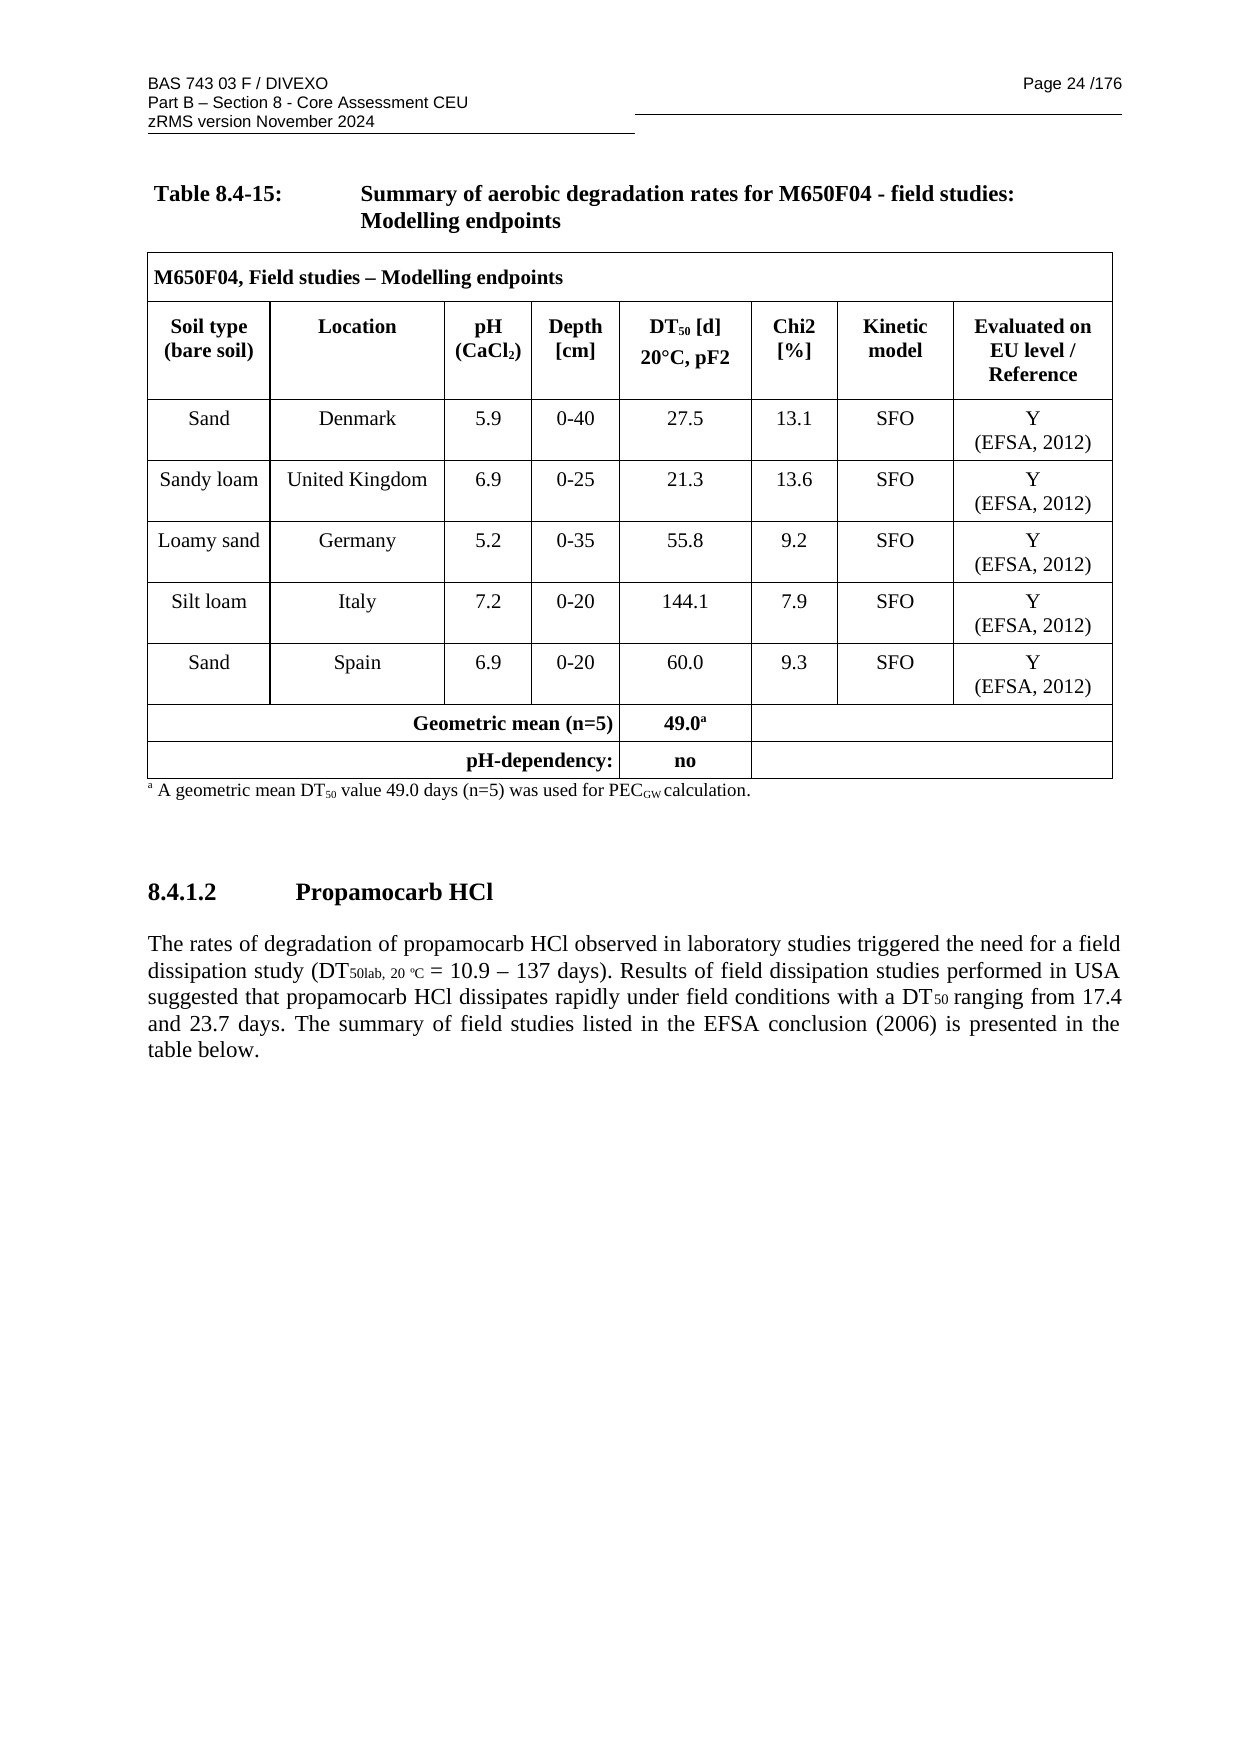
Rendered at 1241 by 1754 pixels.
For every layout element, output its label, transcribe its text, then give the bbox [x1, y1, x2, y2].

table_cell 5.2 [445, 522, 531, 582]
table_cell 0-25 [532, 461, 619, 521]
table_cell 5.9 [445, 400, 531, 460]
table_cell Evaluated on EU level / Reference [954, 302, 1112, 399]
table_cell Y (EFSA, 2012) [954, 522, 1112, 582]
table_cell Chi2 [%] [752, 302, 837, 399]
table_cell SFO [838, 583, 953, 643]
table_cell 55.8 [620, 522, 751, 582]
table_cell 6.9 [445, 461, 531, 521]
table_header Table -: Summary of aerobic degradation rates for M650F04 - field studies: Modelling endpoints [148, 154, 1112, 252]
table_cell 27.5 [620, 400, 751, 460]
table_cell Y (EFSA, 2012) [954, 461, 1112, 521]
table_cell Soil type (bare soil) [148, 302, 269, 399]
table_cell 13.1 [752, 400, 837, 460]
table_cell Germany [271, 522, 444, 582]
table_cell 9.2 [752, 522, 837, 582]
table_cell SFO [838, 400, 953, 460]
table_cell Y (EFSA, 2012) [954, 644, 1112, 704]
table_cell Sandy loam [148, 461, 269, 521]
table_cell SFO [838, 522, 953, 582]
table_cell SFO [838, 644, 953, 704]
table_cell Y (EFSA, 2012) [954, 400, 1112, 460]
table_cell 0-20 [532, 583, 619, 643]
table_cell Location [271, 302, 444, 399]
table_cell 7.9 [752, 583, 837, 643]
table_cell 7.2 [445, 583, 531, 643]
table_cell Sand [148, 644, 269, 704]
table_cell 9.3 [752, 644, 837, 704]
table_cell [752, 705, 1112, 741]
table_cell Silt loam [148, 583, 269, 643]
table_cell M650F04, Field studies – Modelling endpoints [148, 253, 1112, 301]
table_cell Italy [271, 583, 444, 643]
table_cell 0-20 [532, 644, 619, 704]
table_cell 0-40 [532, 400, 619, 460]
table_cell [752, 742, 1112, 778]
table_cell DT50 [d] 20°C, pF2 [620, 302, 751, 399]
table_cell 6.9 [445, 644, 531, 704]
table_cell 49.0a [620, 705, 751, 741]
table_cell Y (EFSA, 2012) [954, 583, 1112, 643]
table_cell Geometric mean (n=5) [148, 705, 619, 741]
table_cell Depth [cm] [532, 302, 619, 399]
table_cell 0-35 [532, 522, 619, 582]
table_cell Denmark [271, 400, 444, 460]
table_cell pH (CaCl2) [445, 302, 531, 399]
table_cell pH-dependency: [148, 742, 619, 778]
table_cell no [620, 742, 751, 778]
text The rates of degradation of propamocarb HCl observed in laboratory studies triggered the need for a field dissipation study (DT50lab, 20 ºC = 10.9 – 137 days). Results of field dissipation studies performed in USA suggested that propamocarb HCl dissipates rapidly under field conditions with a DT50 ranging from 17.4 and 23.7 days. The summary of field studies listed in the EFSA conclusion (2006) is presented in the table below. [148, 931, 1122, 1062]
table_cell 21.3 [620, 461, 751, 521]
table_cell Spain [271, 644, 444, 704]
table_cell Kinetic model [838, 302, 953, 399]
table_cell Sand [148, 400, 269, 460]
table_cell Loamy sand [148, 522, 269, 582]
table_cell 60.0 [620, 644, 751, 704]
table_cell 144.1 [620, 583, 751, 643]
text a A geometric mean DT50 value 49.0 days (n=5) was used for PECGW calculation. [148, 779, 1122, 800]
table_cell SFO [838, 461, 953, 521]
table_cell United Kingdom [271, 461, 444, 521]
table_cell 13.6 [752, 461, 837, 521]
subtitle Propamocarb HCl [148, 877, 1122, 906]
